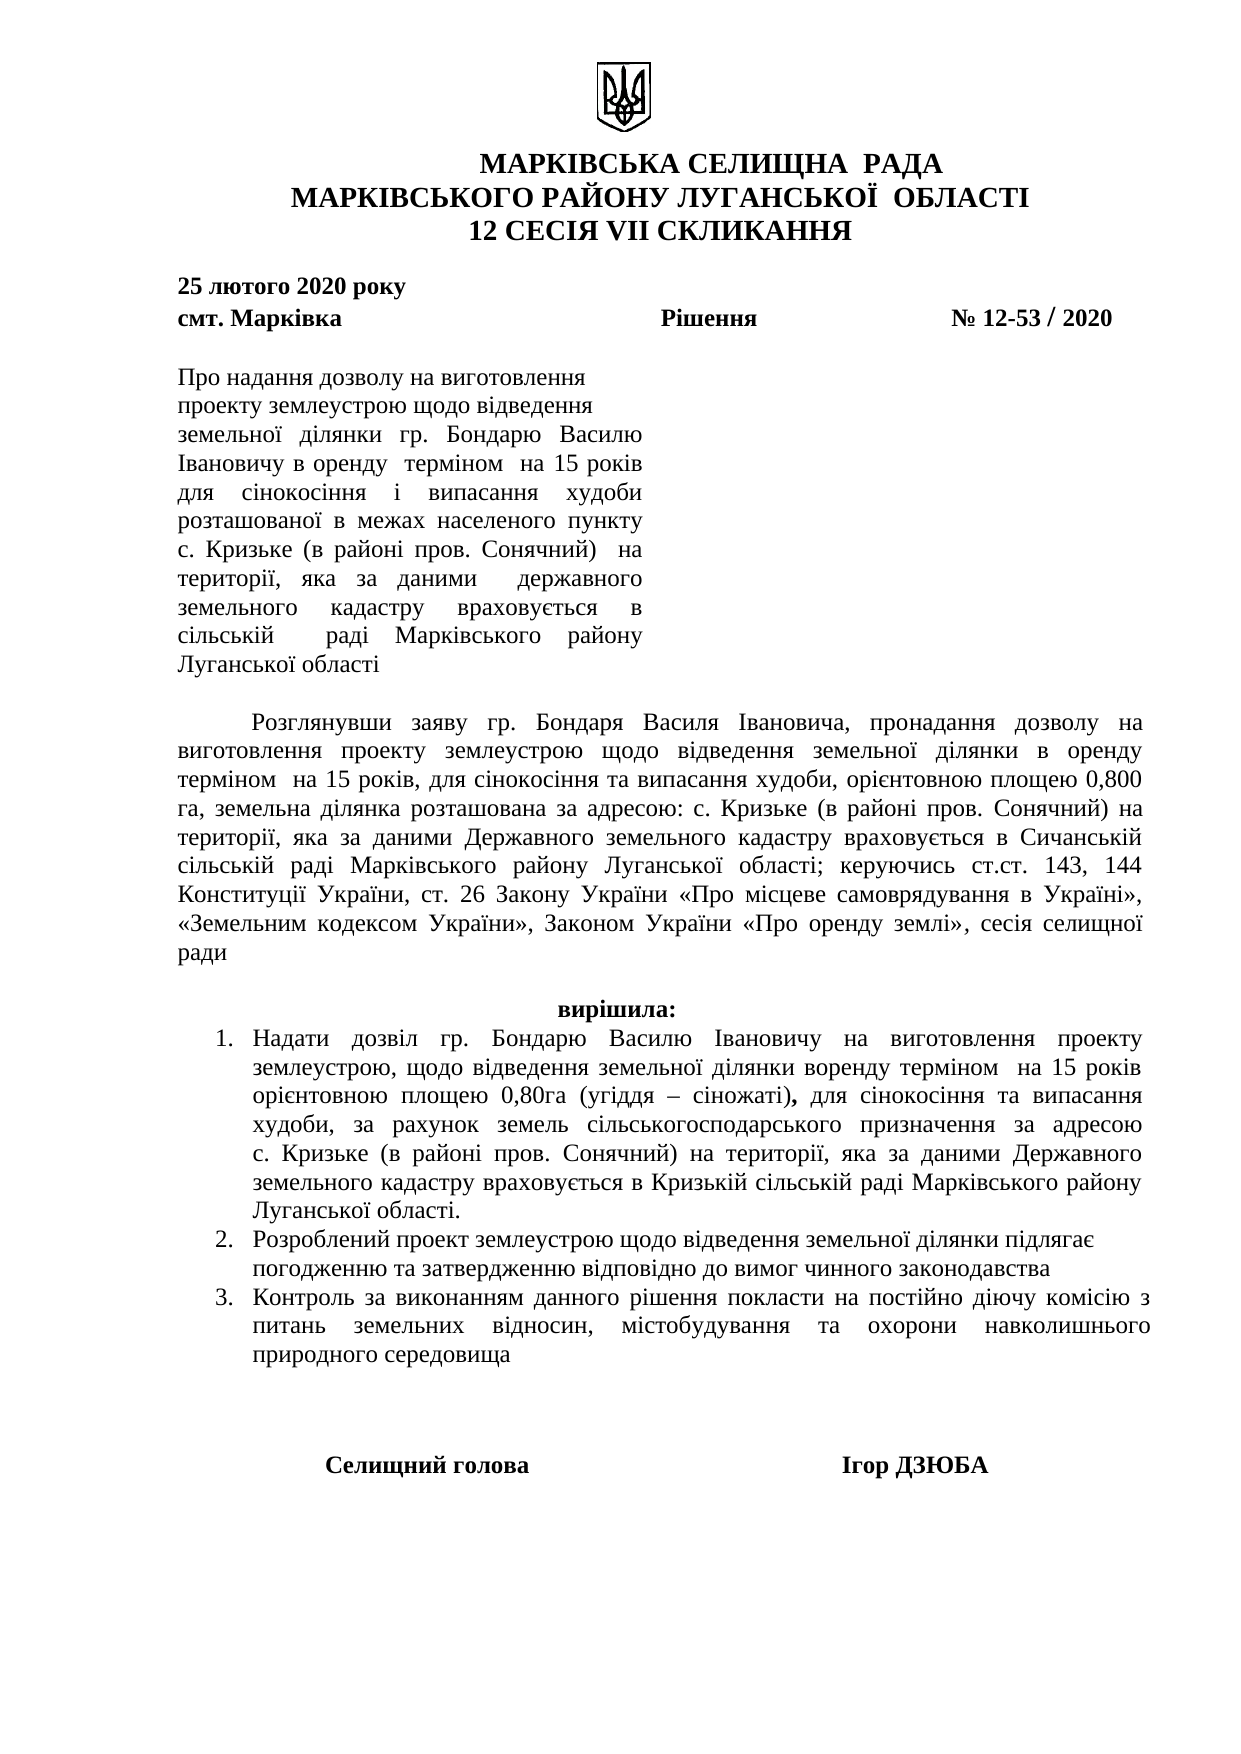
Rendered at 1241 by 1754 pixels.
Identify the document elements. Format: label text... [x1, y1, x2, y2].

text вирішила: [177, 994, 1143, 1023]
text смт. Марківка Рішення № 12-53 / 2020 [177, 299, 1143, 333]
list Надати дозвіл гр. Бондарю Василю Івановичу на виготовлення проекту землеустрою, щодо відведення земельної ділянки воренду терміном на 15 років орієнтовною площею 0,80га (угіддя – сіножаті), для сінокосіння та випасання худоби, за рахунок земель сільськогосподарського призначення за адресою с. Кризьке (в районі пров. Сонячний) на території, яка за даними Державного земельного кадастру враховується в Кризькій сільській раді Марківського району Луганської області. [215, 1023, 1143, 1224]
list погодженню та затвердженню відповідно до вимог чинного законодавства [252, 1253, 1152, 1282]
list Селищний голова Ігор ДЗЮБА [252, 1450, 1152, 1478]
table_header Про надання дозволу на виготовлення проекту землеустрою щодо відведення земельної ділянки гр. Бондарю Василю Івановичу в оренду терміном на 15 років для сінокосіння і випасання худоби розташованої в межах населеного пункту с. Кризьке (в районі пров. Сонячний) на території, яка за даними державного земельного кадастру враховується в сільській раді Марківського району Луганської області [166, 362, 663, 678]
subtitle МАРКІВСЬКА СЕЛИЩНА РАДА [177, 146, 1143, 180]
text 25 лютого 2020 року [177, 271, 1143, 299]
picture [597, 62, 651, 132]
text 12 СЕСІЯ VII СКЛИКАННЯ [177, 213, 1143, 247]
text Розглянувши заяву гр. Бондаря Василя Івановича, пронадання дозволу на виготовлення проекту землеустрою щодо відведення земельної ділянки в оренду терміном на 15 років, для сінокосіння та випасання худоби, орієнтовною площею 0,800 га, земельна ділянка розташована за адресою: с. Кризьке (в районі пров. Сонячний) на території, яка за даними Державного земельного кадастру враховується в Сичанській сільській раді Марківського району Луганської області; керуючись ст.ст. 143, 144 Конституції України, ст. 26 Закону України «Про місцеве самоврядування в Україні», «Земельним кодексом України», Законом України «Про оренду землі», сесія селищної ради [177, 707, 1143, 966]
list Контроль за виконанням данного рішення покласти на постійно діючу комісію з питань земельних відносин, містобудування та охорони навколишнього природного середовища [215, 1282, 1152, 1368]
list Розроблений проект землеустрою щодо відведення земельної ділянки підлягає [215, 1224, 1152, 1253]
subtitle МАРКІВСЬКОГО РАЙОНУ ЛУГАНСЬКОЇ ОБЛАСТІ [177, 180, 1143, 213]
